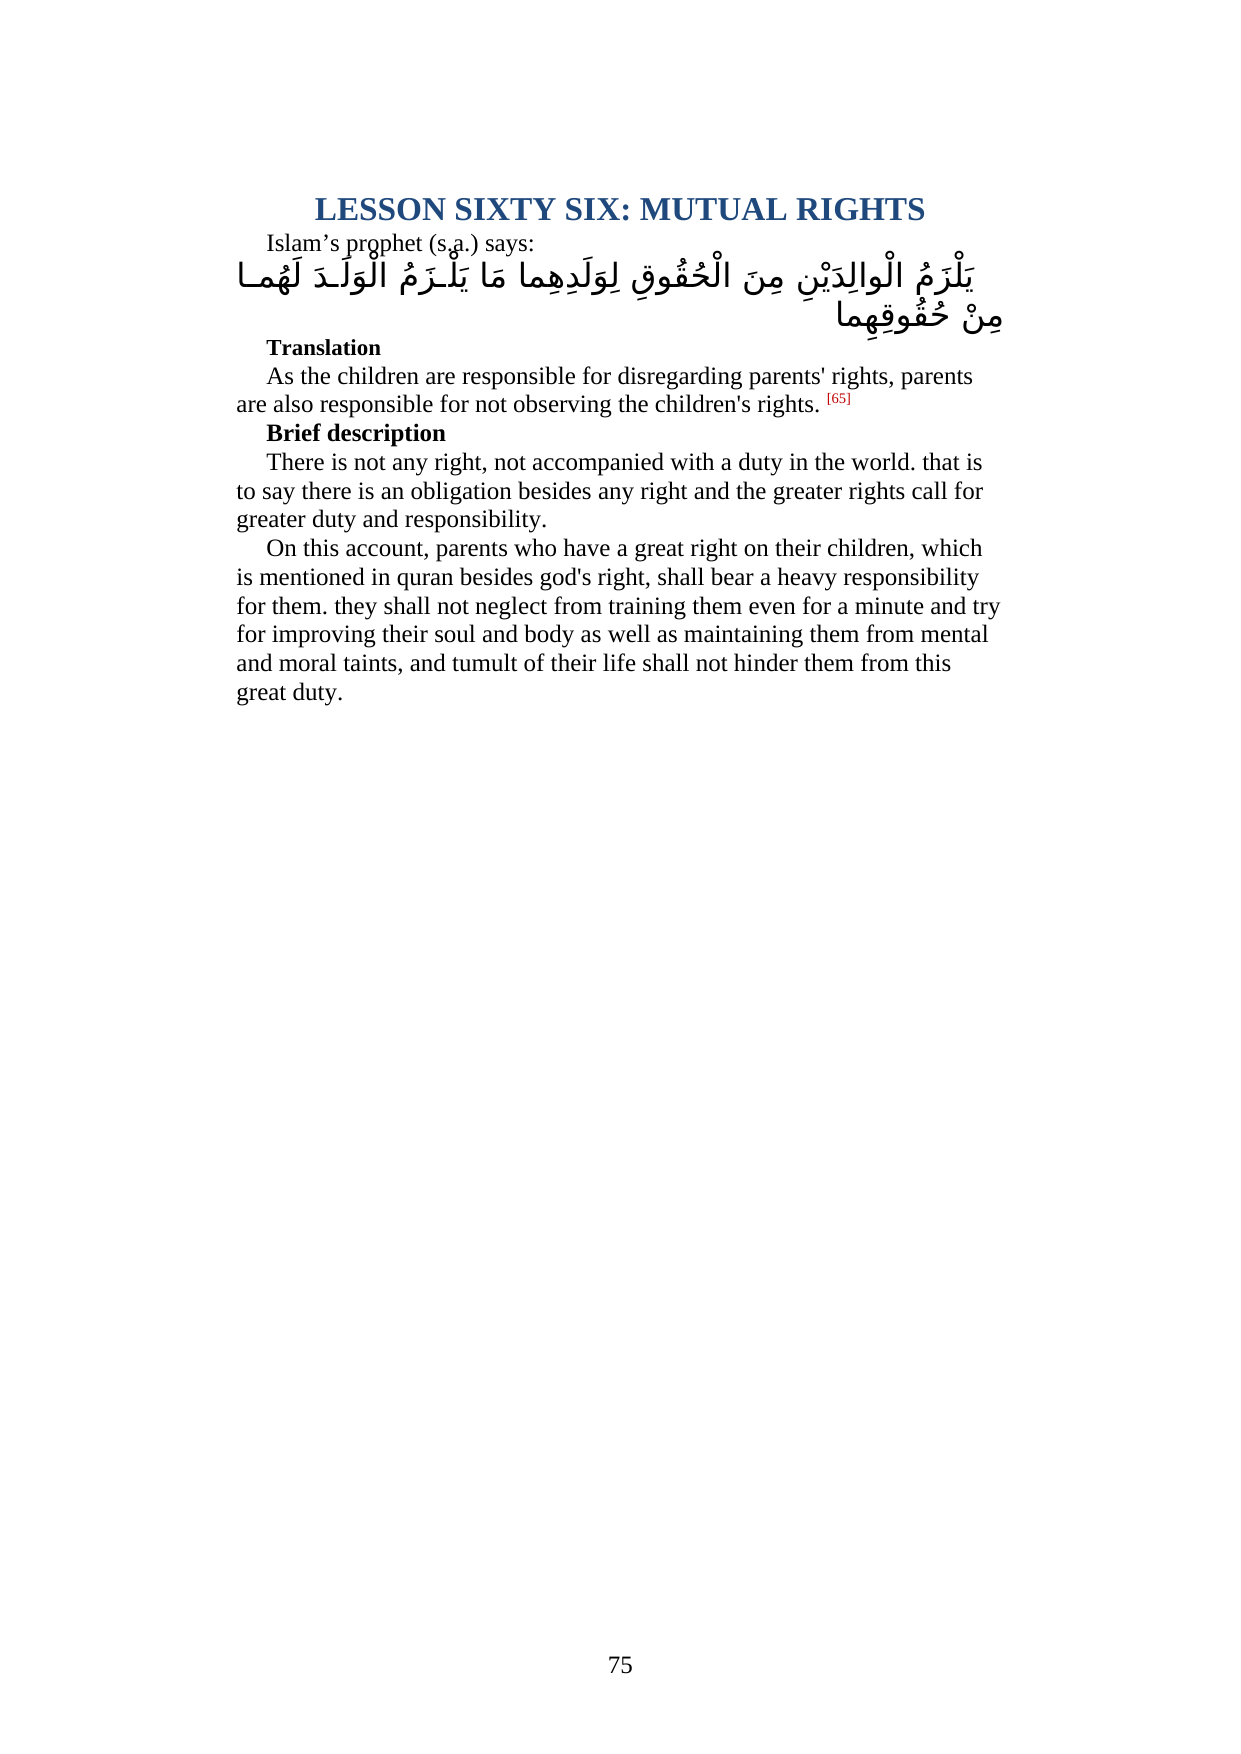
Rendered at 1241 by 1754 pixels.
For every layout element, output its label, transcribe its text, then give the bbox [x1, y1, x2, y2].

subtitle LESSON SIXTY SIX: MUTUAL RIGHTS [236, 190, 1004, 228]
text On this account, parents who have a great right on their children, which is mentioned in quran besides god's right, shall bear a heavy responsibility for them. they shall not neglect from training them even for a minute and try for improving their soul and body as well as maintaining them from mental and moral taints, and tumult of their life shall not hinder them from this great duty. [236, 533, 1004, 706]
text Translation [236, 334, 1004, 361]
text Brief description [236, 418, 1004, 447]
text As the children are responsible for disregarding parents' rights, parents are also responsible for not observing the children's rights. [65] [236, 361, 1004, 418]
text يَلْزَمُ الْوالِدَيْنِ مِنَ الْحُقُوقِ لِوَلَدِهِما مَا يَلْزَمُ الْوَلَدَ لَهُما مِنْ حُقُوقِهِما [236, 257, 1004, 334]
text Islam’s prophet (s.a.) says: [236, 228, 1004, 257]
text There is not any right, not accompanied with a duty in the world. that is to say there is an obligation besides any right and the greater rights call for greater duty and responsibility. [236, 447, 1004, 533]
